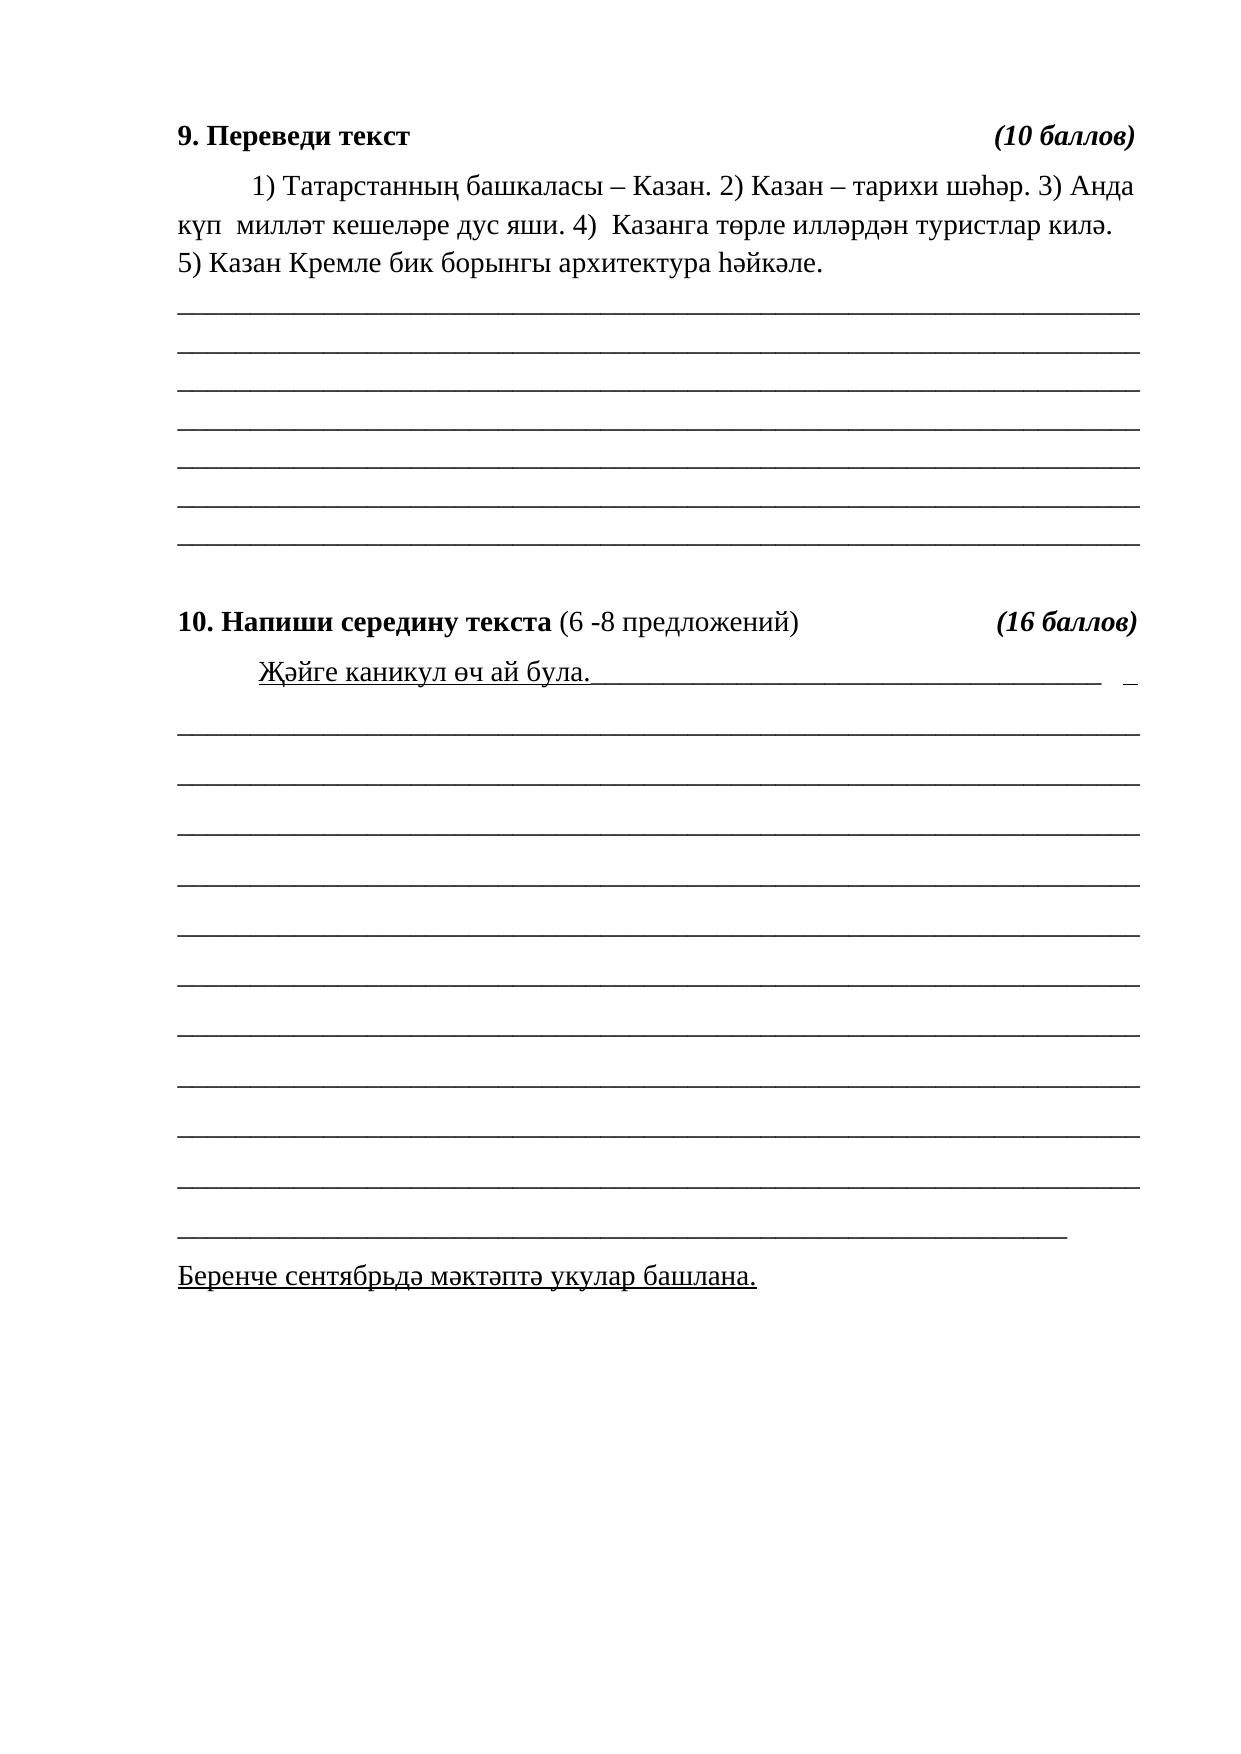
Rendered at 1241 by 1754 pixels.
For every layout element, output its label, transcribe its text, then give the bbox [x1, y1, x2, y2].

text Җәйге каникул өч ай була.___________________________________ [177, 654, 1152, 688]
text 9. Переведи текст (10 баллов) [177, 118, 1152, 152]
text 1) Татарстанның башкаласы – Казан. 2) Казан – тарихи шәһәр. 3) Анда күп милләт кешеләре дус яши. 4) Казанга төрле илләрдән туристлар килә. 5) Казан Кремле бик борынгы архитектура һәйкәле. [177, 168, 1152, 279]
text ______________________________________________________________________________________________________________________________________________________________________________________________________________________________________________________________________________________________________________________________________________________________________________________________________________________________________________________________________________ [177, 284, 1152, 549]
text 10. Напиши середину текста (6 -8 предложений) (16 баллов) [177, 604, 1152, 638]
text _________________________________________________________________________________________________________________________________________________________________________________________________________________________________________________________________________________________________________________________________________________________________________________________________________________________________________________________________________________________________________________________________________________________________________________________________________________________________________________________________________________________________________________________________________________ Беренче сентябрьдә мәктәптә укулар башлана. [177, 705, 1152, 1292]
